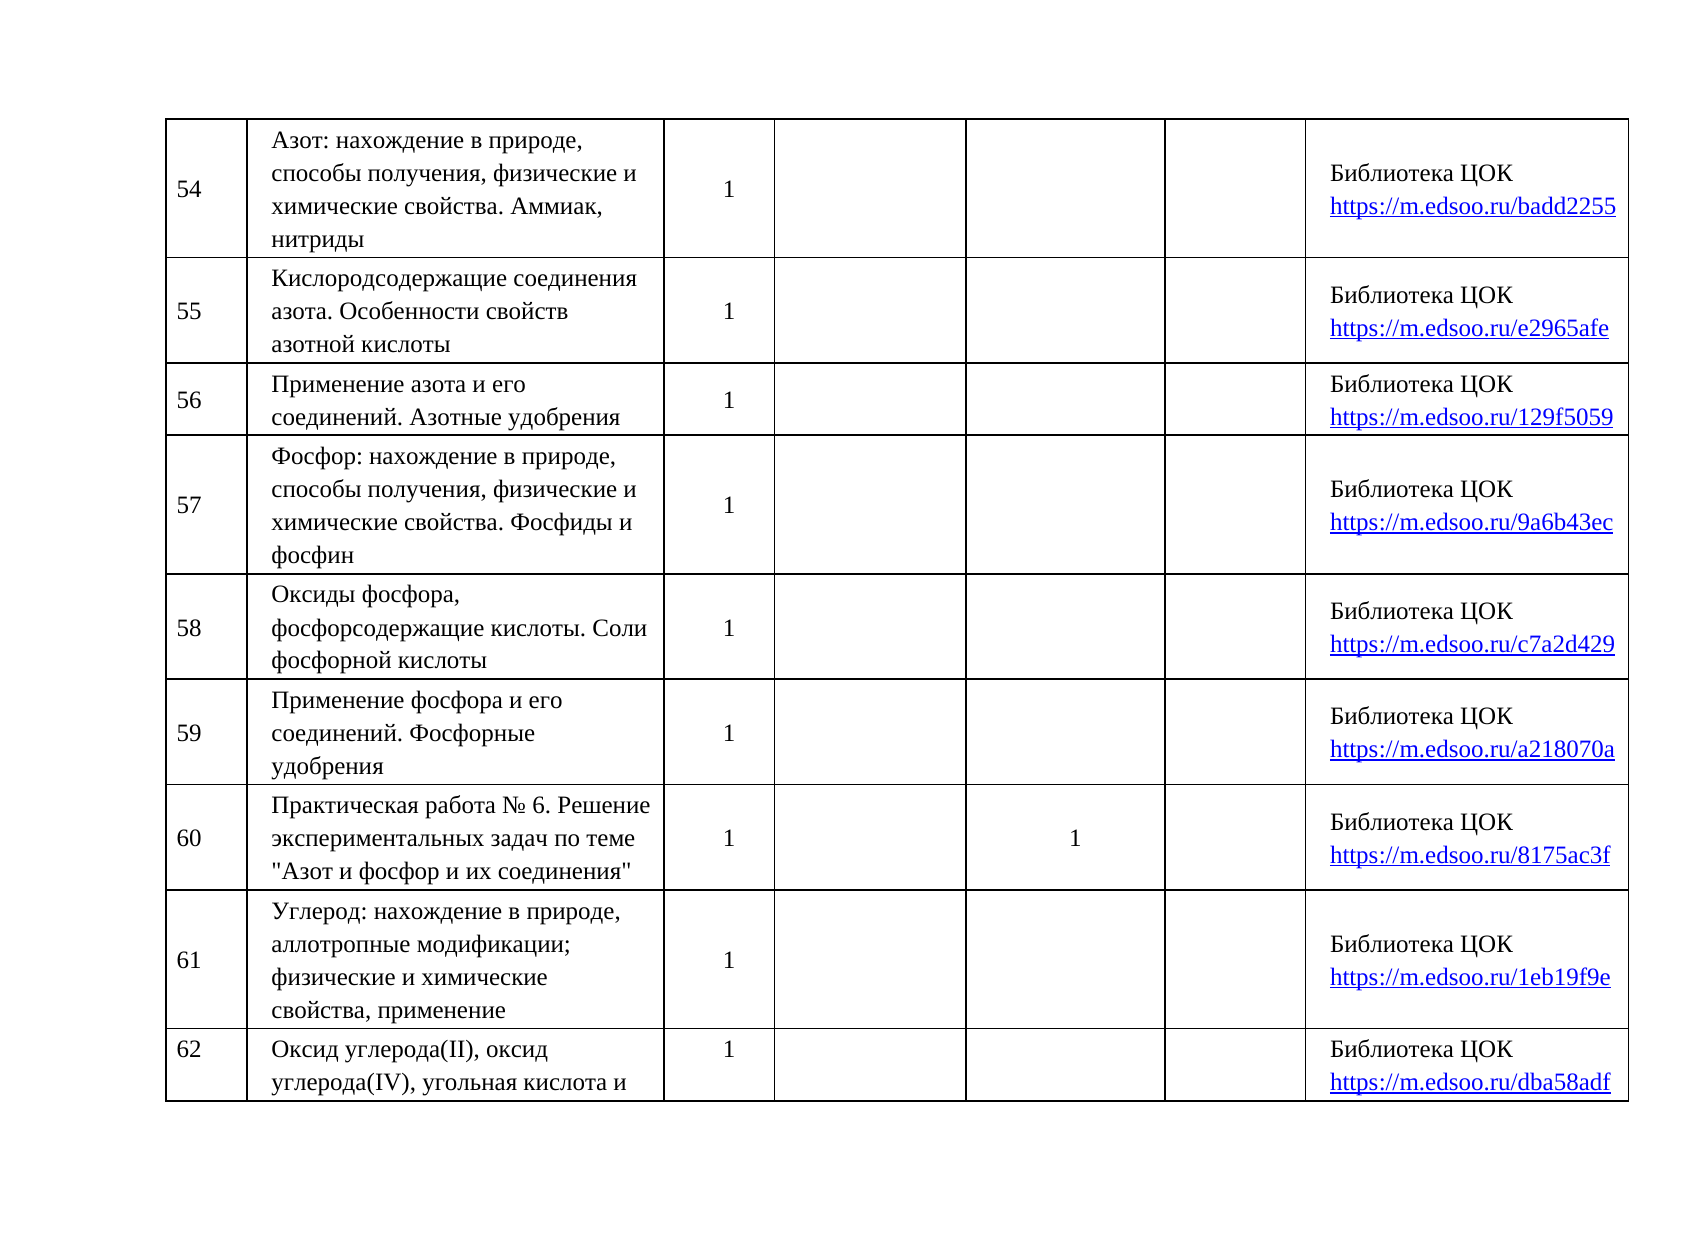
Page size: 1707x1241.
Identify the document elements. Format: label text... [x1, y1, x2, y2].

table_cell 1 [967, 785, 1164, 889]
table_cell [1166, 575, 1305, 678]
table_cell Оксиды фосфора, фосфорсодержащие кислоты. Соли фосфорной кислоты [248, 575, 663, 678]
table_cell Применение азота и его соединений. Азотные удобрения [248, 364, 663, 434]
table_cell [248, 1029, 663, 1100]
table_cell Практическая работа № 6. Решение экспериментальных задач по теме "Азот и фосфор и их соединения" [248, 785, 663, 889]
table_cell [1166, 364, 1305, 434]
table_cell Библиотека ЦОК https://m.edsoo.ru/1eb19f9e [1306, 891, 1628, 1027]
table_cell [775, 120, 965, 257]
table_cell Библиотека ЦОК https://m.edsoo.ru/c7a2d429 [1306, 575, 1628, 678]
table_cell Углерод: нахождение в природе, аллотропные модификации; физические и химические свойства, применение [248, 891, 663, 1027]
table_cell 1 [665, 785, 774, 889]
table_cell Библиотека ЦОК https://m.edsoo.ru/8175ac3f [1306, 785, 1628, 889]
table_cell [775, 680, 965, 784]
table_cell [1166, 258, 1305, 362]
table_cell 57 [167, 436, 246, 573]
table_cell 1 [665, 575, 774, 678]
table_cell 55 [167, 258, 246, 362]
table_cell [1166, 1029, 1305, 1100]
table_cell [967, 891, 1164, 1027]
table_cell 59 [167, 680, 246, 784]
table_cell Кислородсодержащие соединения азота. Особенности свойств азотной кислоты [248, 258, 663, 362]
table_cell [775, 364, 965, 434]
table_cell 1 [665, 1029, 774, 1100]
table_cell 1 [665, 120, 774, 257]
table_cell [967, 364, 1164, 434]
table_cell 1 [665, 680, 774, 784]
table_cell [775, 436, 965, 573]
table_cell [1166, 680, 1305, 784]
table_cell Применение фосфора и его соединений. Фосфорные удобрения [248, 680, 663, 784]
table_cell Библиотека ЦОК https://m.edsoo.ru/badd2255 [1306, 120, 1628, 257]
table_cell [967, 680, 1164, 784]
table_cell [775, 785, 965, 889]
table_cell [1306, 1029, 1628, 1100]
table_cell Библиотека ЦОК https://m.edsoo.ru/9a6b43ec [1306, 436, 1628, 573]
table_cell 58 [167, 575, 246, 678]
table_cell 56 [167, 364, 246, 434]
table_cell 1 [665, 436, 774, 573]
table_cell [967, 120, 1164, 257]
table_cell 1 [665, 891, 774, 1027]
table_cell [967, 1029, 1164, 1100]
table_cell Фосфор: нахождение в природе, способы получения, физические и химические свойства. Фосфиды и фосфин [248, 436, 663, 573]
table_cell Библиотека ЦОК https://m.edsoo.ru/129f5059 [1306, 364, 1628, 434]
table_cell 1 [665, 258, 774, 362]
table_cell [775, 891, 965, 1027]
table_cell 61 [167, 891, 246, 1027]
table_cell Библиотека ЦОК https://m.edsoo.ru/a218070a [1306, 680, 1628, 784]
table_cell [1166, 436, 1305, 573]
table_cell [775, 258, 965, 362]
table_cell [1166, 120, 1305, 257]
table_cell [1166, 891, 1305, 1027]
table_cell [967, 575, 1164, 678]
table_cell 1 [665, 364, 774, 434]
table_cell [1166, 785, 1305, 889]
table_cell 54 [167, 120, 246, 257]
table_cell 60 [167, 785, 246, 889]
table_cell [967, 436, 1164, 573]
table_cell 62 [167, 1029, 246, 1100]
table_cell [967, 258, 1164, 362]
table_cell Азот: нахождение в природе, способы получения, физические и химические свойства. Аммиак, нитриды [248, 120, 663, 257]
table_cell [775, 575, 965, 678]
table_cell [775, 1029, 965, 1100]
table_cell Библиотека ЦОК https://m.edsoo.ru/e2965afe [1306, 258, 1628, 362]
